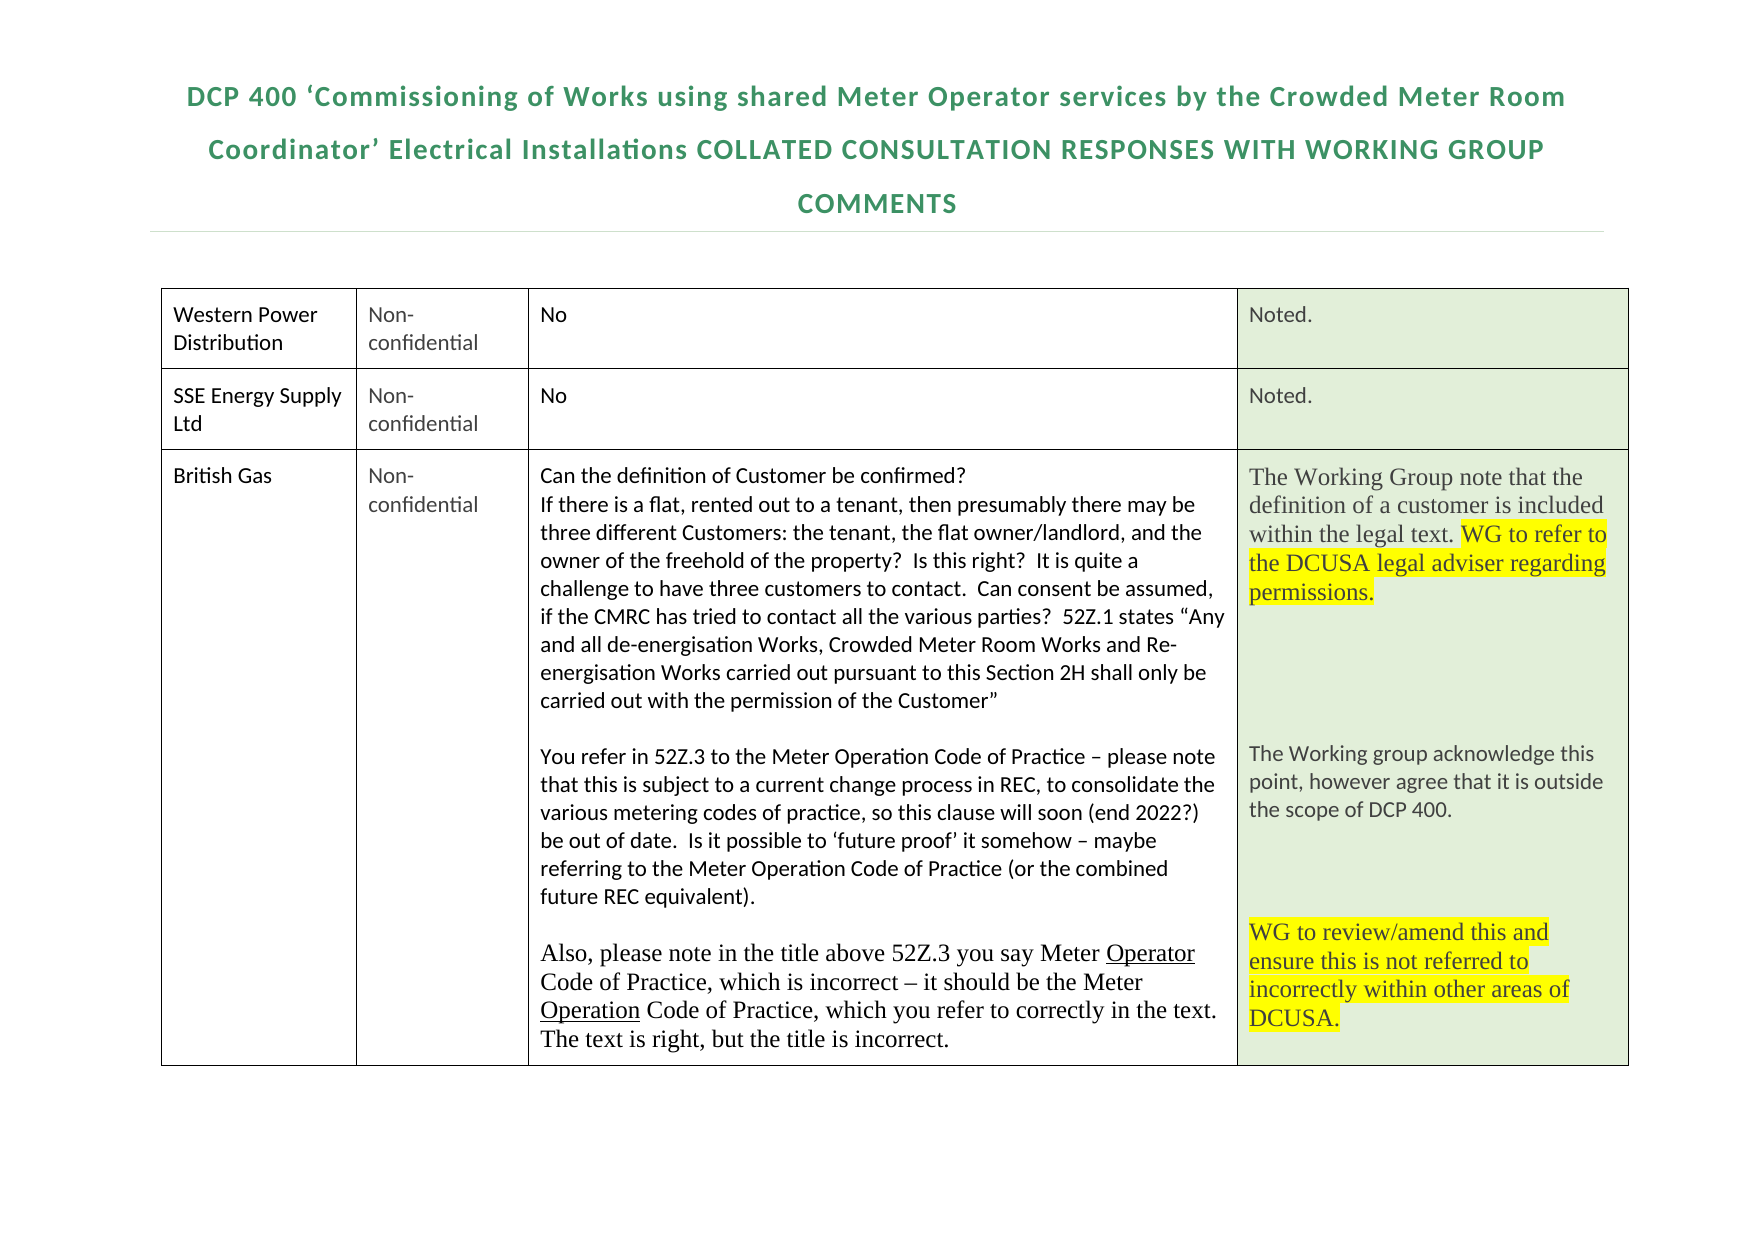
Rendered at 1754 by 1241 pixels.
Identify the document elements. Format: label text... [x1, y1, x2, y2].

table_cell Noted. [1238, 289, 1628, 368]
table_cell British Gas [162, 450, 356, 1065]
table_cell No [529, 289, 1237, 368]
table_cell Noted. [1238, 369, 1628, 449]
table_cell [1238, 450, 1628, 1065]
table_cell Non-confidential [357, 369, 528, 449]
table_cell Non-confidential [357, 289, 528, 368]
table_cell Non-confidential [357, 450, 528, 1065]
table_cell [529, 450, 1237, 1065]
table_cell Western Power Distribution [162, 289, 356, 368]
table_cell SSE Energy Supply Ltd [162, 369, 356, 449]
table_cell No [529, 369, 1237, 449]
